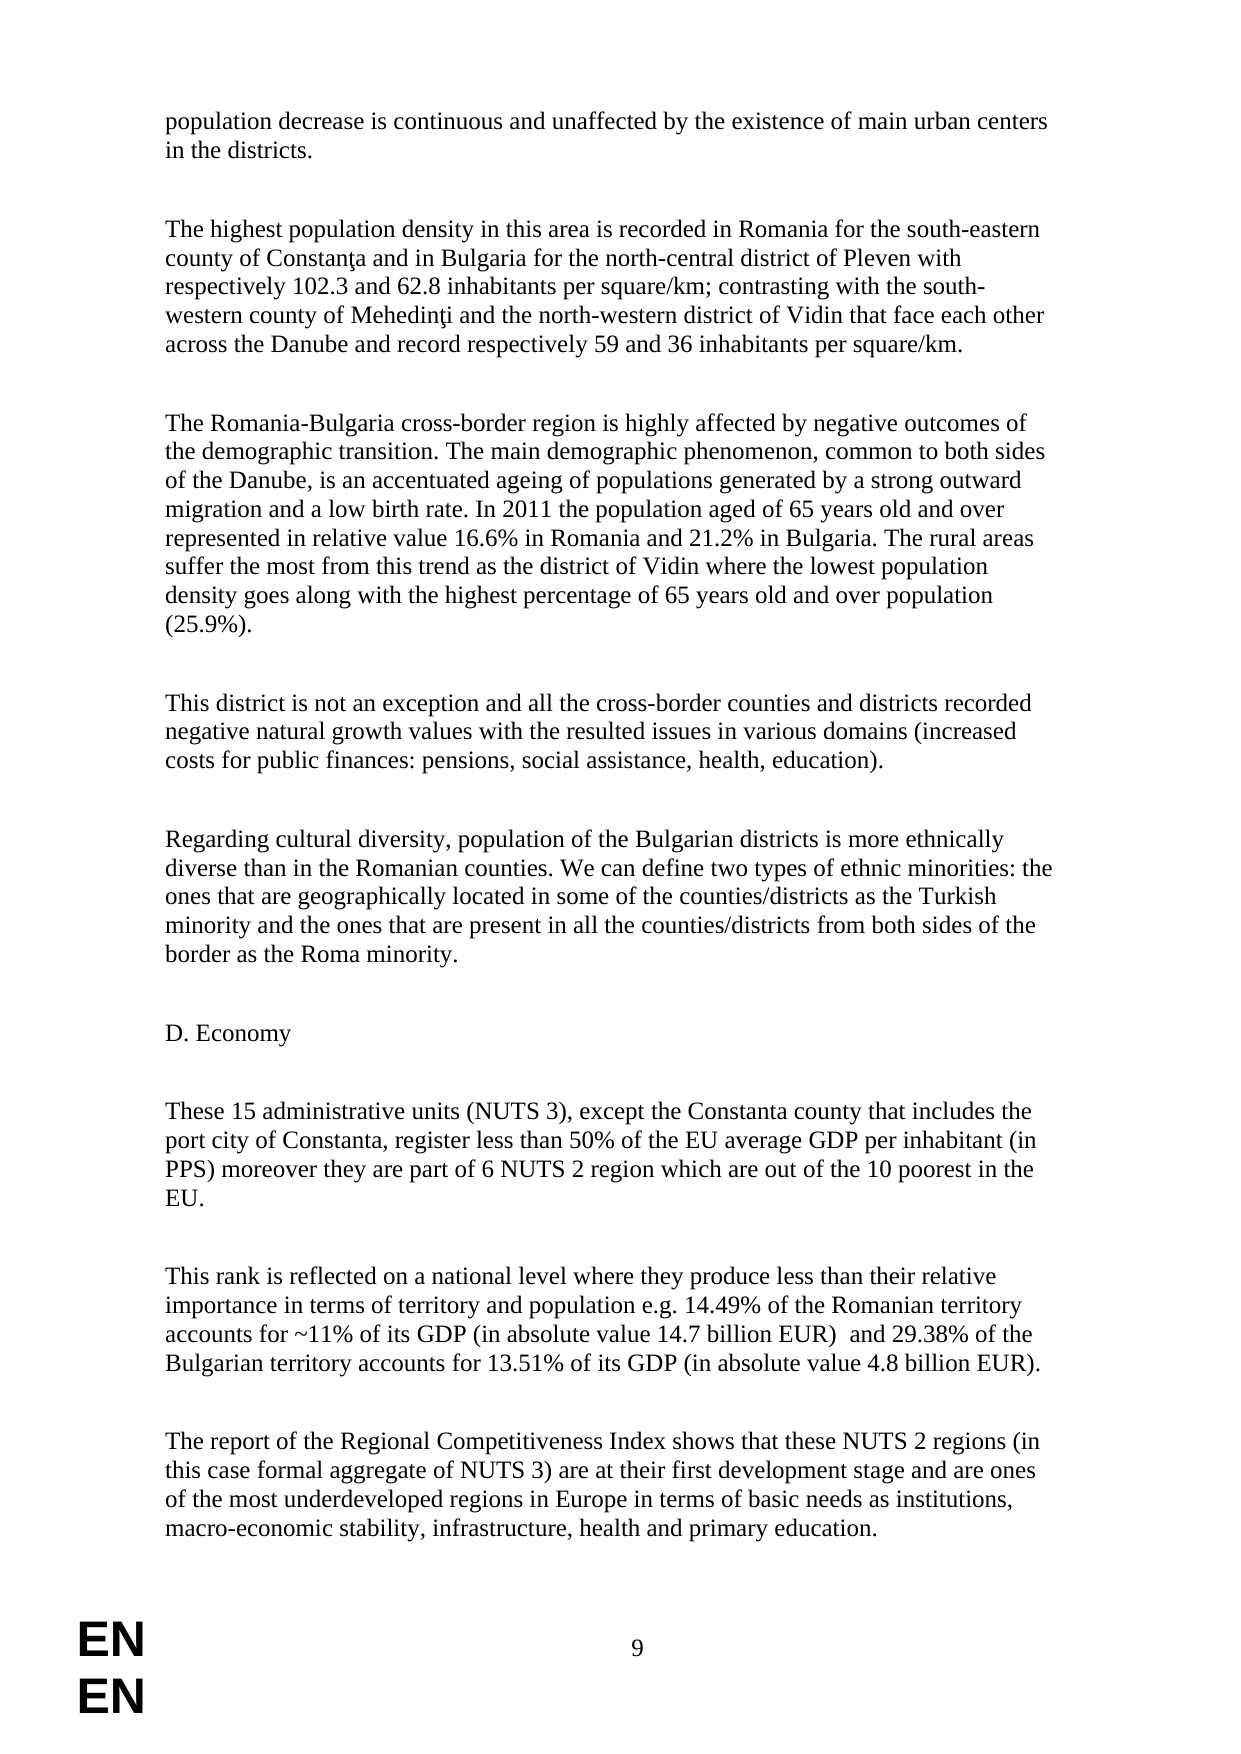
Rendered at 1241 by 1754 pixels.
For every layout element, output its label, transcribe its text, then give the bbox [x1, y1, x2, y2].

text This rank is reflected on a national level where they produce less than their relative importance in terms of territory and population e.g. 14.49% of the Romanian territory accounts for ~11% of its GDP (in absolute value 14.7 billion EUR) and 29.38% of the Bulgarian territory accounts for 13.51% of its GDP (in absolute value 4.8 billion EUR). [165, 1261, 1063, 1376]
text The highest population density in this area is recorded in Romania for the south-eastern county of Constanţa and in Bulgaria for the north-central district of Pleven with respectively 102.3 and 62.8 inhabitants per square/km; contrasting with the south-western county of Mehedinţi and the north-western district of Vidin that face each other across the Danube and record respectively 59 and 36 inhabitants per square/km. [165, 214, 1063, 358]
text These 15 administrative units (NUTS 3), except the Constanta county that includes the port city of Constanta, register less than 50% of the EU average GDP per inhabitant (in PPS) moreover they are part of 6 NUTS 2 region which are out of the 10 poorest in the EU. [165, 1096, 1063, 1211]
text Regarding cultural diversity, population of the Bulgarian districts is more ethnically diverse than in the Romanian counties. We can define two types of ethnic minorities: the ones that are geographically located in some of the counties/districts as the Turkish minority and the ones that are present in all the counties/districts from both sides of the border as the Roma minority. [165, 824, 1063, 968]
text The report of the Regional Competitiveness Index shows that these NUTS 2 regions (in this case formal aggregate of NUTS 3) are at their first development stage and are ones of the most underdeveloped regions in Europe in terms of basic needs as institutions, macro-economic stability, infrastructure, health and primary education. [165, 1426, 1063, 1541]
text D. Economy [165, 1018, 1063, 1046]
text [165, 106, 1063, 164]
text The Romania-Bulgaria cross-border region is highly affected by negative outcomes of the demographic transition. The main demographic phenomenon, common to both sides of the Danube, is an accentuated ageing of populations generated by a strong outward migration and a low birth rate. In 2011 the population aged of 65 years old and over represented in relative value 16.6% in Romania and 21.2% in Bulgaria. The rural areas suffer the most from this trend as the district of Vidin where the lowest population density goes along with the highest percentage of 65 years old and over population (25.9%). [165, 408, 1063, 638]
text This district is not an exception and all the cross-border counties and districts recorded negative natural growth values with the resulted issues in various domains (increased costs for public finances: pensions, social assistance, health, education). [165, 688, 1063, 774]
